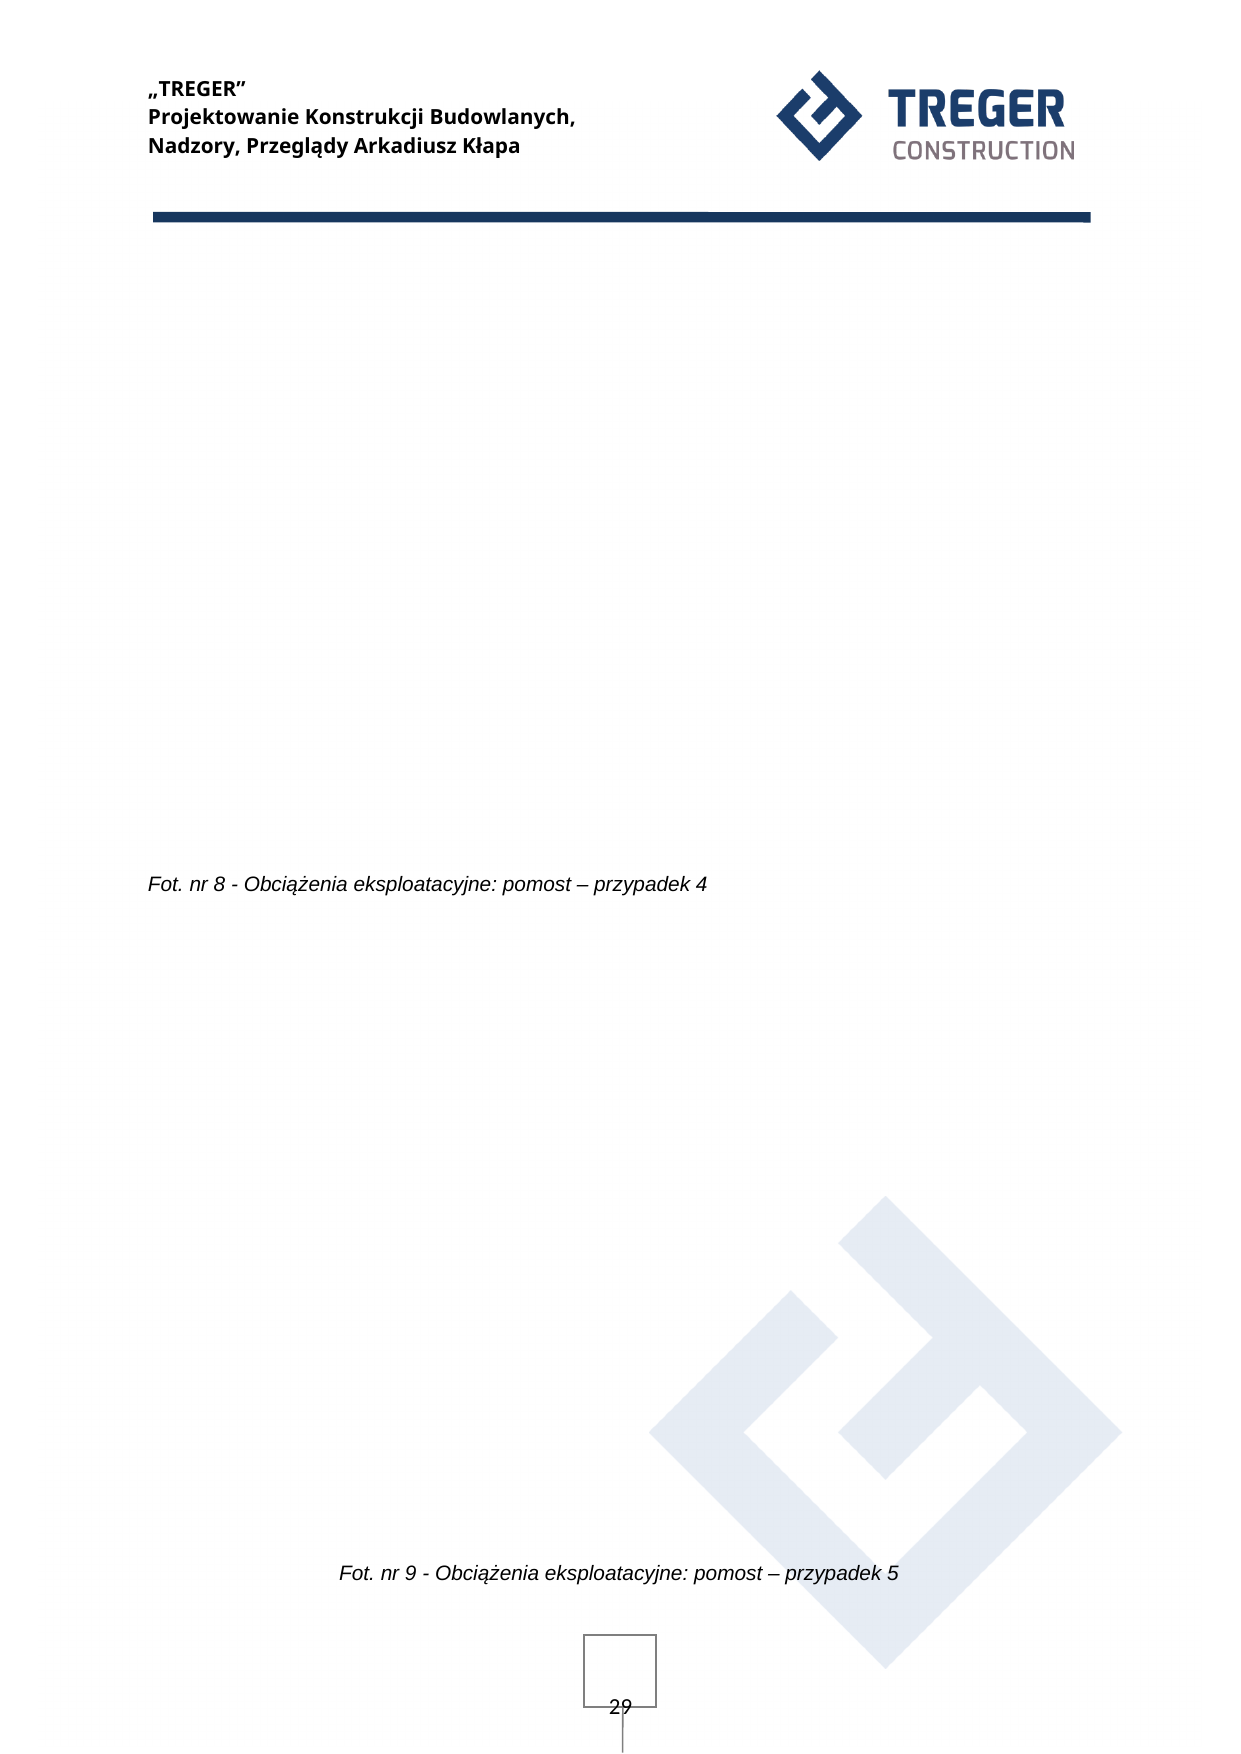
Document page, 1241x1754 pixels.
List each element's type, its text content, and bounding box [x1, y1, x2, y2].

picture [585, 1636, 655, 1706]
picture [38, 70, 1202, 1747]
text Fot. nr 9 - Obciążenia eksploatacyjne: pomost – przypadek 5 [148, 958, 1093, 1585]
text Fot. nr 8 - Obciążenia eksploatacyjne: pomost – przypadek 4 [148, 241, 1093, 896]
